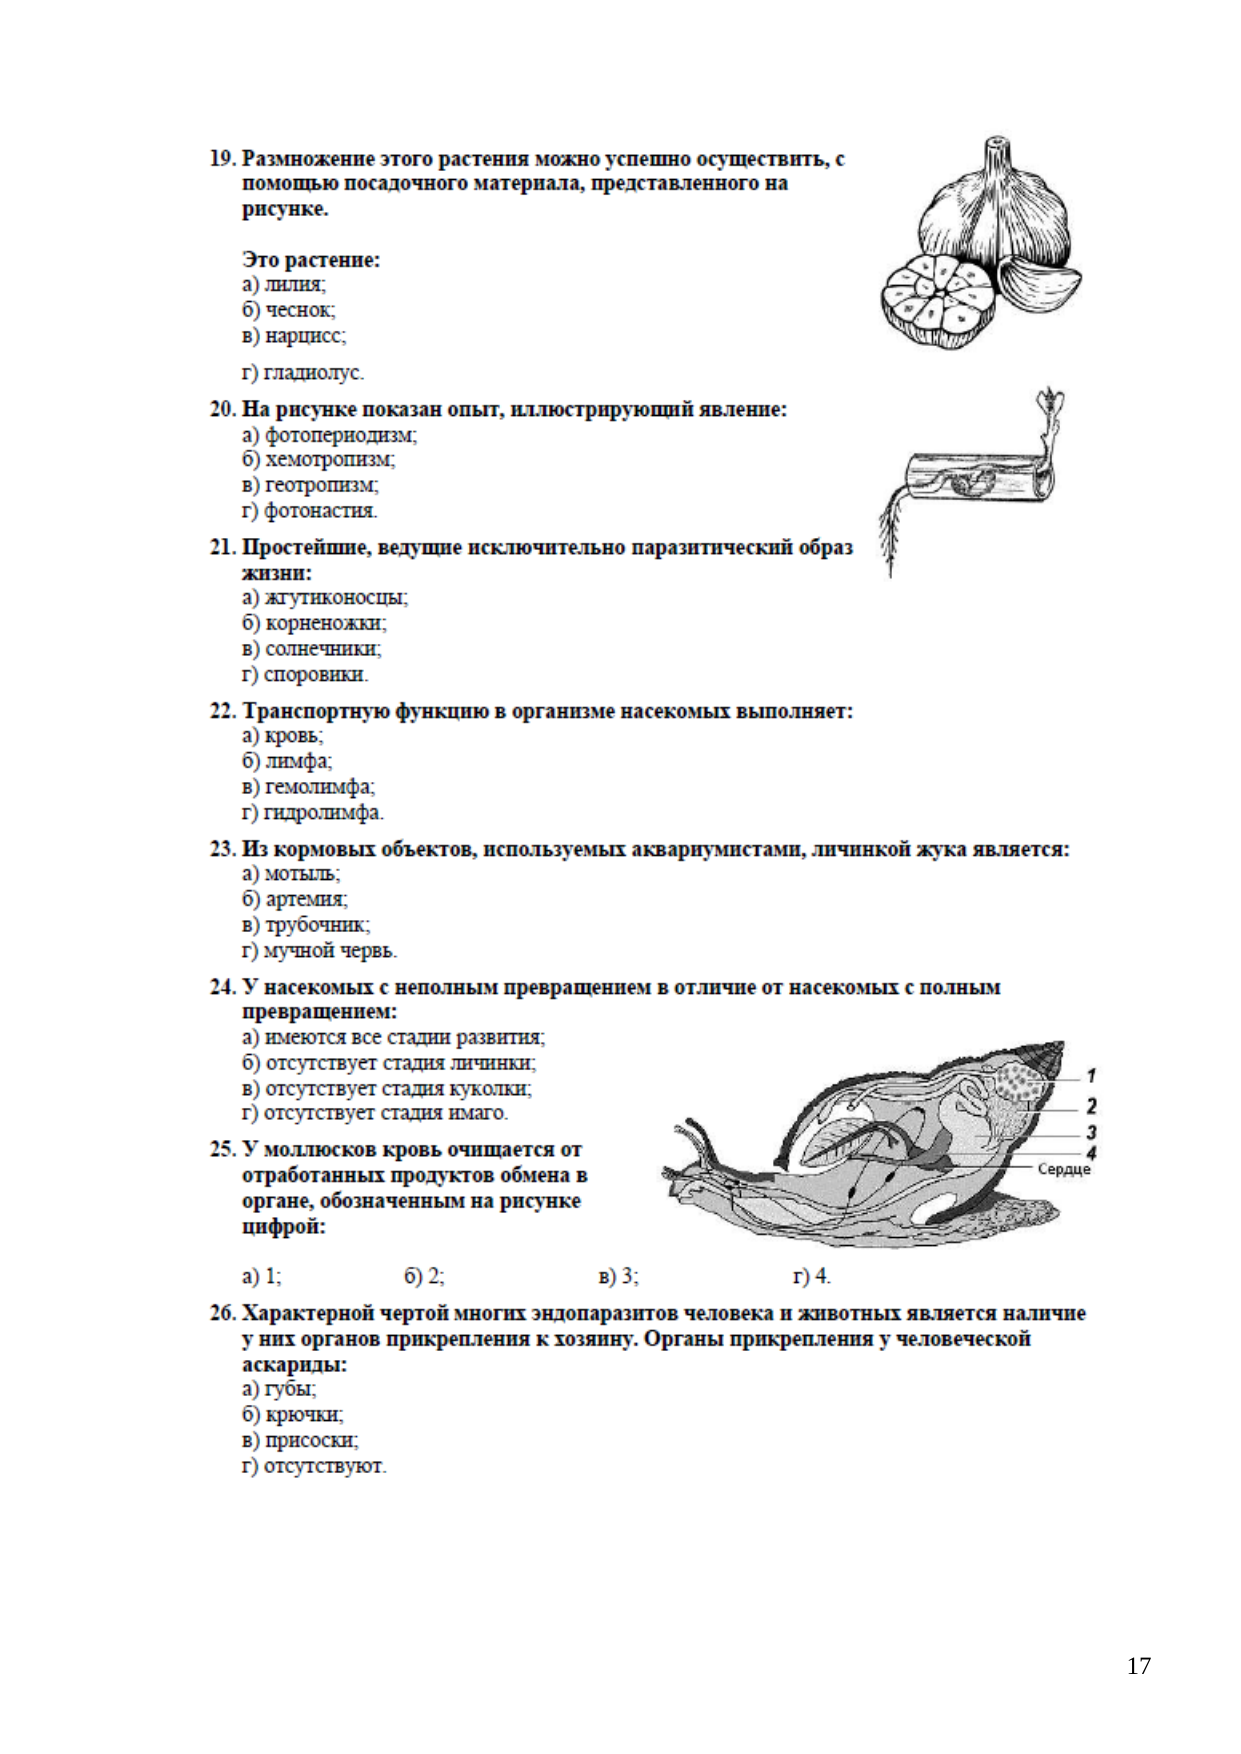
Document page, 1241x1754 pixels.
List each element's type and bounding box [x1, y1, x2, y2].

picture [177, 118, 1137, 1492]
